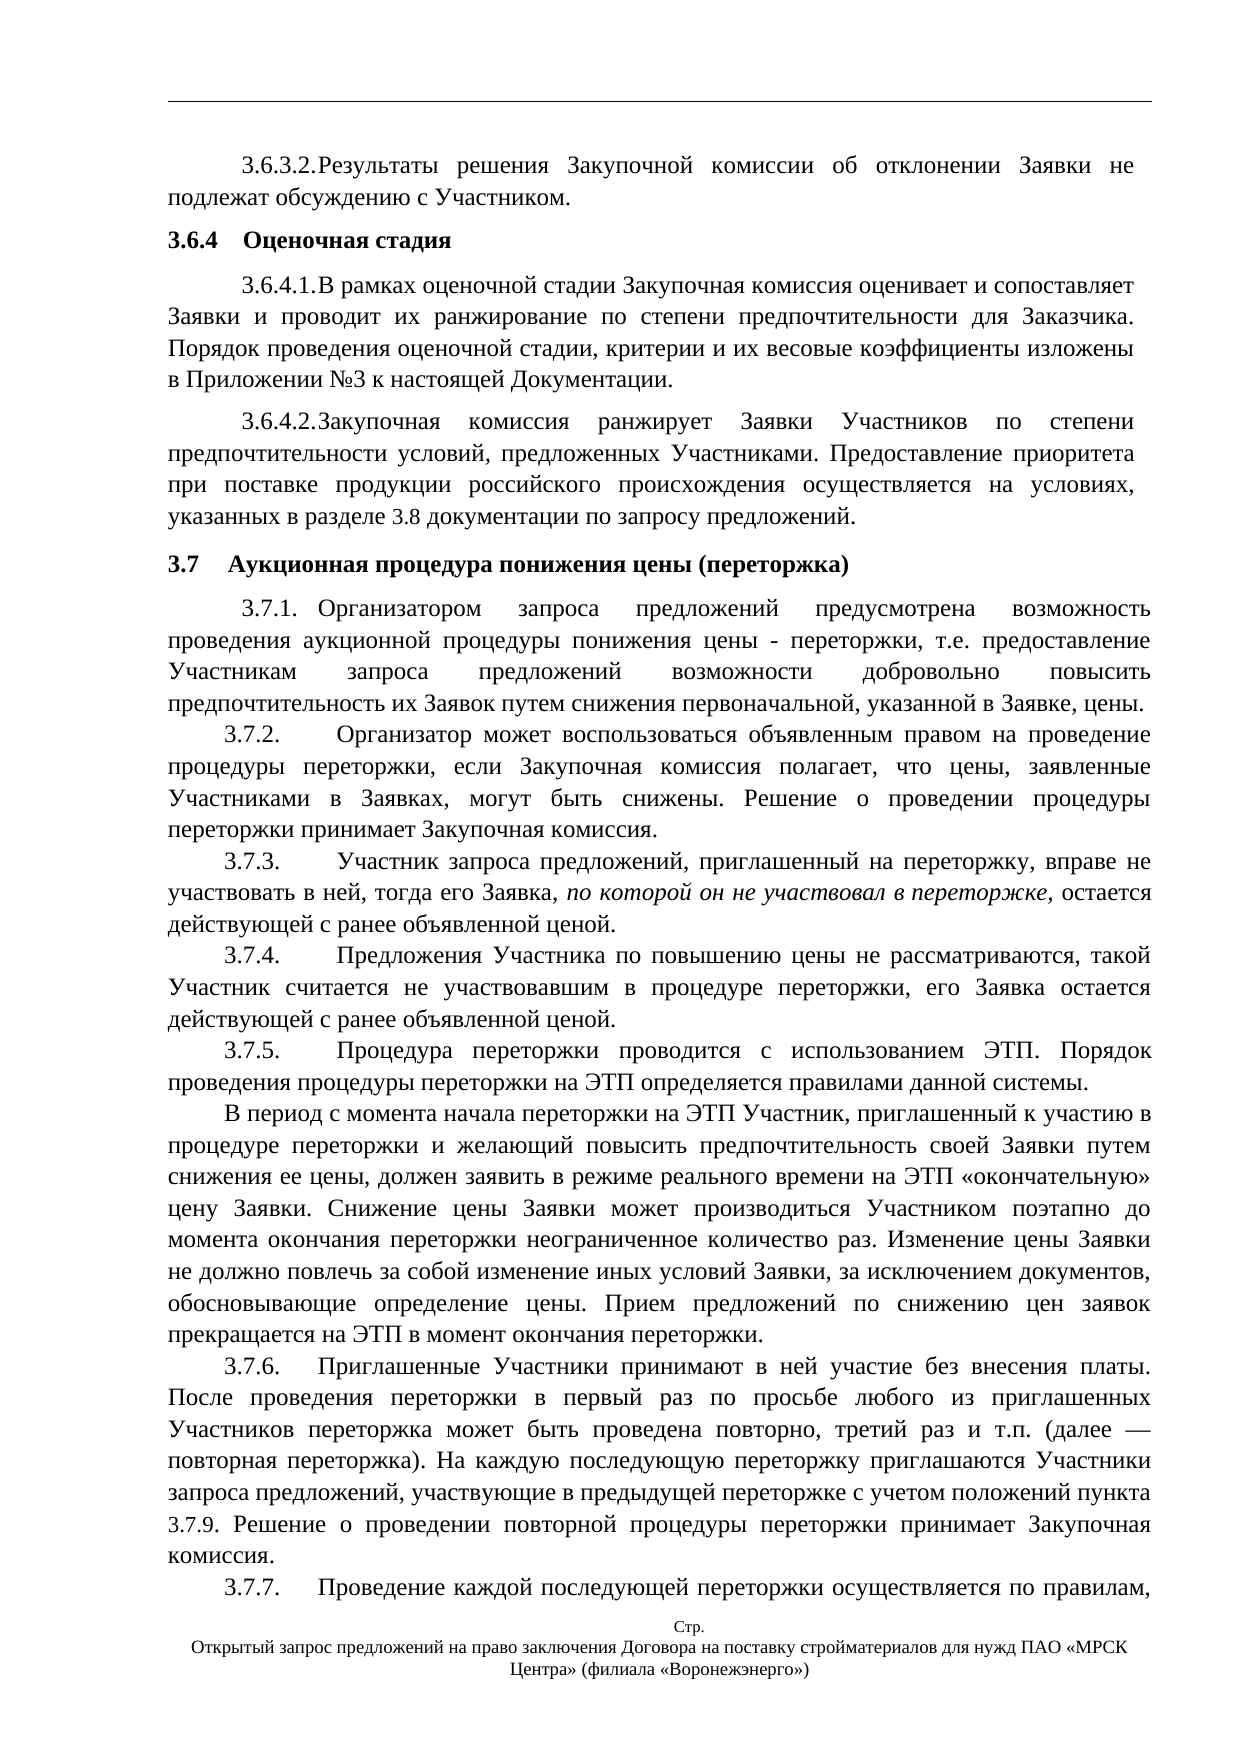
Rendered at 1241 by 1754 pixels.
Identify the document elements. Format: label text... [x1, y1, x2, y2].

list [168, 1572, 1152, 1601]
list Организатор может воспользоваться объявленным правом на проведение процедуры переторжки, если Закупочная комиссия полагает, что цены, заявленные Участниками в Заявках, могут быть снижены. Решение о проведении процедуры переторжки принимает Закупочная комиссия. [168, 719, 1152, 843]
text В период с момента начала переторжки на ЭТП Участник, приглашенный к участию в процедуре переторжки и желающий повысить предпочтительность своей Заявки путем снижения ее цены, должен заявить в режиме реального времени на ЭТП «окончательную» цену Заявки. Снижение цены Заявки может производиться Участником поэтапно до момента окончания переторжки неограниченное количество раз. Изменение цены Заявки не должно повлечь за собой изменение иных условий Заявки, за исключением документов, обосновывающие определение цены. Прием предложений по снижению цен заявок прекращается на ЭТП в момент окончания переторжки. [168, 1098, 1152, 1348]
subtitle Аукционная процедура понижения цены (переторжка) [168, 549, 1152, 578]
list Результаты решения Закупочной комиссии об отклонении Заявки не подлежат обсуждению с Участником. [168, 150, 1135, 210]
list Организатором запроса предложений предусмотрена возможность проведения аукционной процедуры понижения цены - переторжки, т.е. предоставление Участникам запроса предложений возможности добровольно повысить предпочтительность их Заявок путем снижения первоначальной, указанной в Заявке, цены. [168, 593, 1152, 717]
list Приглашенные Участники принимают в ней участие без внесения платы. После проведения переторжки в первый раз по просьбе любого из приглашенных Участников переторжка может быть проведена повторно, третий раз и т.п. (далее — повторная переторжка). На каждую последующую переторжку приглашаются Участники запроса предложений, участвующие в предыдущей переторжке с учетом положений пункта 3.7.9. Решение о проведении повторной процедуры переторжки принимает Закупочная комиссия. [168, 1351, 1152, 1569]
list Предложения Участника по повышению цены не рассматриваются, такой Участник считается не участвовавшим в процедуре переторжки, его Заявка остается действующей с ранее объявленной ценой. [168, 941, 1152, 1032]
list Закупочная комиссия ранжирует Заявки Участников по степени предпочтительности условий, предложенных Участниками. Предоставление приоритета при поставке продукции российского происхождения осуществляется на условиях, указанных в разделе 3.8 документации по запросу предложений. [168, 406, 1135, 530]
list Процедура переторжки проводится с использованием ЭТП. Порядок проведения процедуры переторжки на ЭТП определяется правилами данной системы. [168, 1035, 1152, 1096]
list Участник запроса предложений, приглашенный на переторжку, вправе не участвовать в ней, тогда его Заявка, по которой он не участвовал в переторжке, остается действующей с ранее объявленной ценой. [168, 846, 1152, 938]
subtitle Оценочная стадия [168, 226, 1152, 254]
list В рамках оценочной стадии Закупочная комиссия оценивает и сопоставляет Заявки и проводит их ранжирование по степени предпочтительности для Заказчика. Порядок проведения оценочной стадии, критерии и их весовые коэффициенты изложены в Приложении №3 к настоящей Документации. [168, 270, 1135, 393]
